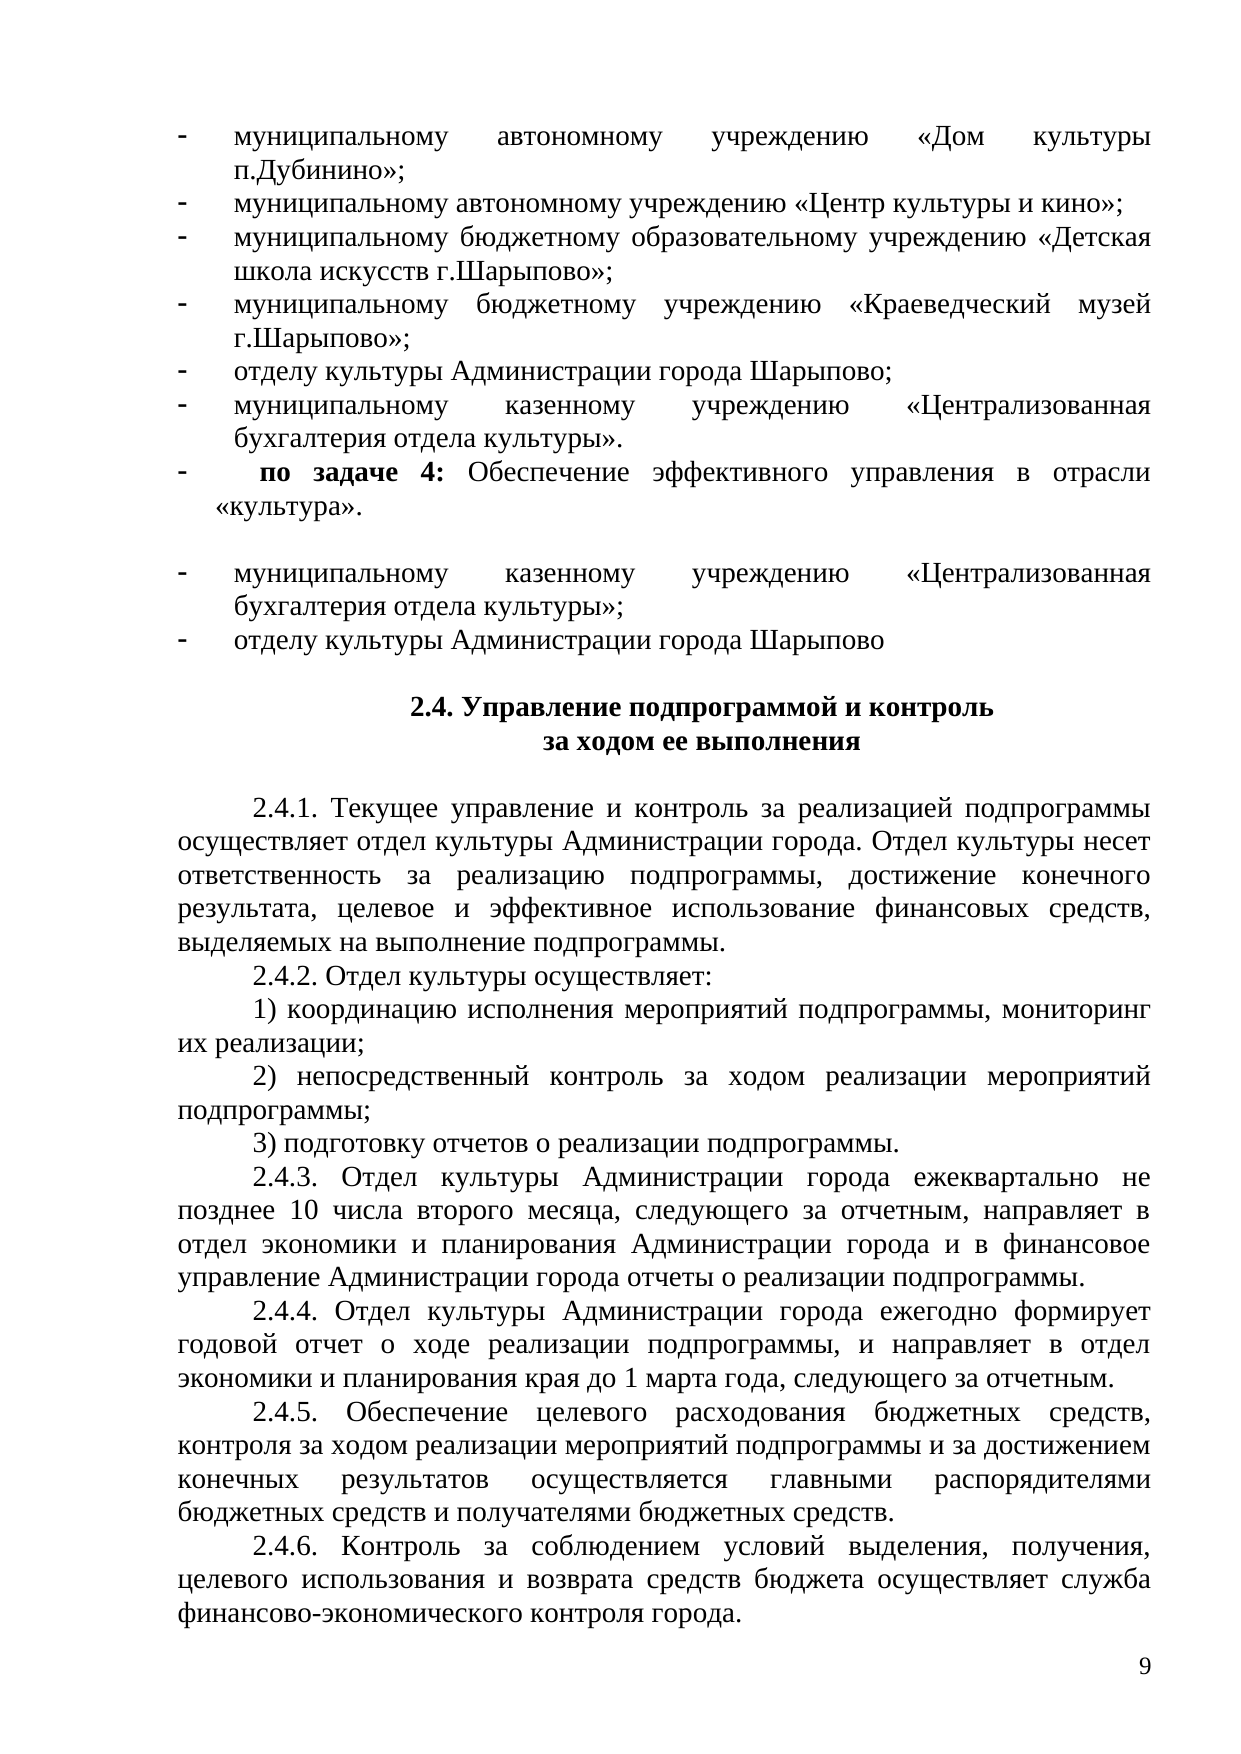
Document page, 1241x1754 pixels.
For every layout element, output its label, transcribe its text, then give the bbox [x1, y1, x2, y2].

text 2.4. Управление подпрограммой и контроль [177, 689, 1152, 723]
text 2) непосредственный контроль за ходом реализации мероприятий подпрограммы; [177, 1058, 1152, 1125]
text 3) подготовку отчетов о реализации подпрограммы. [177, 1125, 1152, 1159]
text 2.4.1. Текущее управление и контроль за реализацией подпрограммы осуществляет отдел культуры Администрации города. Отдел культуры несет ответственность за реализацию подпрограммы, достижение конечного результата, целевое и эффективное использование финансовых средств, выделяемых на выполнение подпрограммы. [177, 790, 1152, 958]
list муниципальному казенному учреждению «Централизованная бухгалтерия отдела культуры»; [177, 555, 1152, 622]
list муниципальному автономному учреждению «Дом культуры п.Дубинино»; [177, 118, 1152, 185]
text за ходом ее выполнения [177, 723, 1152, 756]
text 1) координацию исполнения мероприятий подпрограммы, мониторинг их реализации; [177, 991, 1152, 1058]
list отделу культуры Администрации города Шарыпово; [177, 353, 1152, 387]
text 2.4.5. Обеспечение целевого расходования бюджетных средств, контроля за ходом реализации мероприятий подпрограммы и за достижением конечных результатов осуществляется главными распорядителями бюджетных средств и получателями бюджетных средств. [177, 1394, 1152, 1528]
list муниципальному казенному учреждению «Централизованная бухгалтерия отдела культуры». [177, 387, 1152, 454]
list отделу культуры Администрации города Шарыпово [177, 622, 1152, 656]
text 2.4.2. Отдел культуры осуществляет: [177, 958, 1152, 991]
text 2.4.4. Отдел культуры Администрации города ежегодно формирует годовой отчет о ходе реализации подпрограммы, и направляет в отдел экономики и планирования края до 1 марта года, следующего за отчетным. [177, 1293, 1152, 1394]
list муниципальному автономному учреждению «Центр культуры и кино»; [177, 185, 1152, 219]
list по задаче 4: Обеспечение эффективного управления в отрасли «культура». [177, 454, 1152, 521]
list муниципальному бюджетному учреждению «Краеведческий музей г.Шарыпово»; [177, 286, 1152, 353]
text 2.4.3. Отдел культуры Администрации города ежеквартально не позднее 10 числа второго месяца, следующего за отчетным, направляет в отдел экономики и планирования Администрации города и в финансовое управление Администрации города отчеты о реализации подпрограммы. [177, 1159, 1152, 1293]
list муниципальному бюджетному образовательному учреждению «Детская школа искусств г.Шарыпово»; [177, 219, 1152, 286]
text 2.4.6. Контроль за соблюдением условий выделения, получения, целевого использования и возврата средств бюджета осуществляет служба финансово-экономического контроля города. [177, 1528, 1152, 1628]
